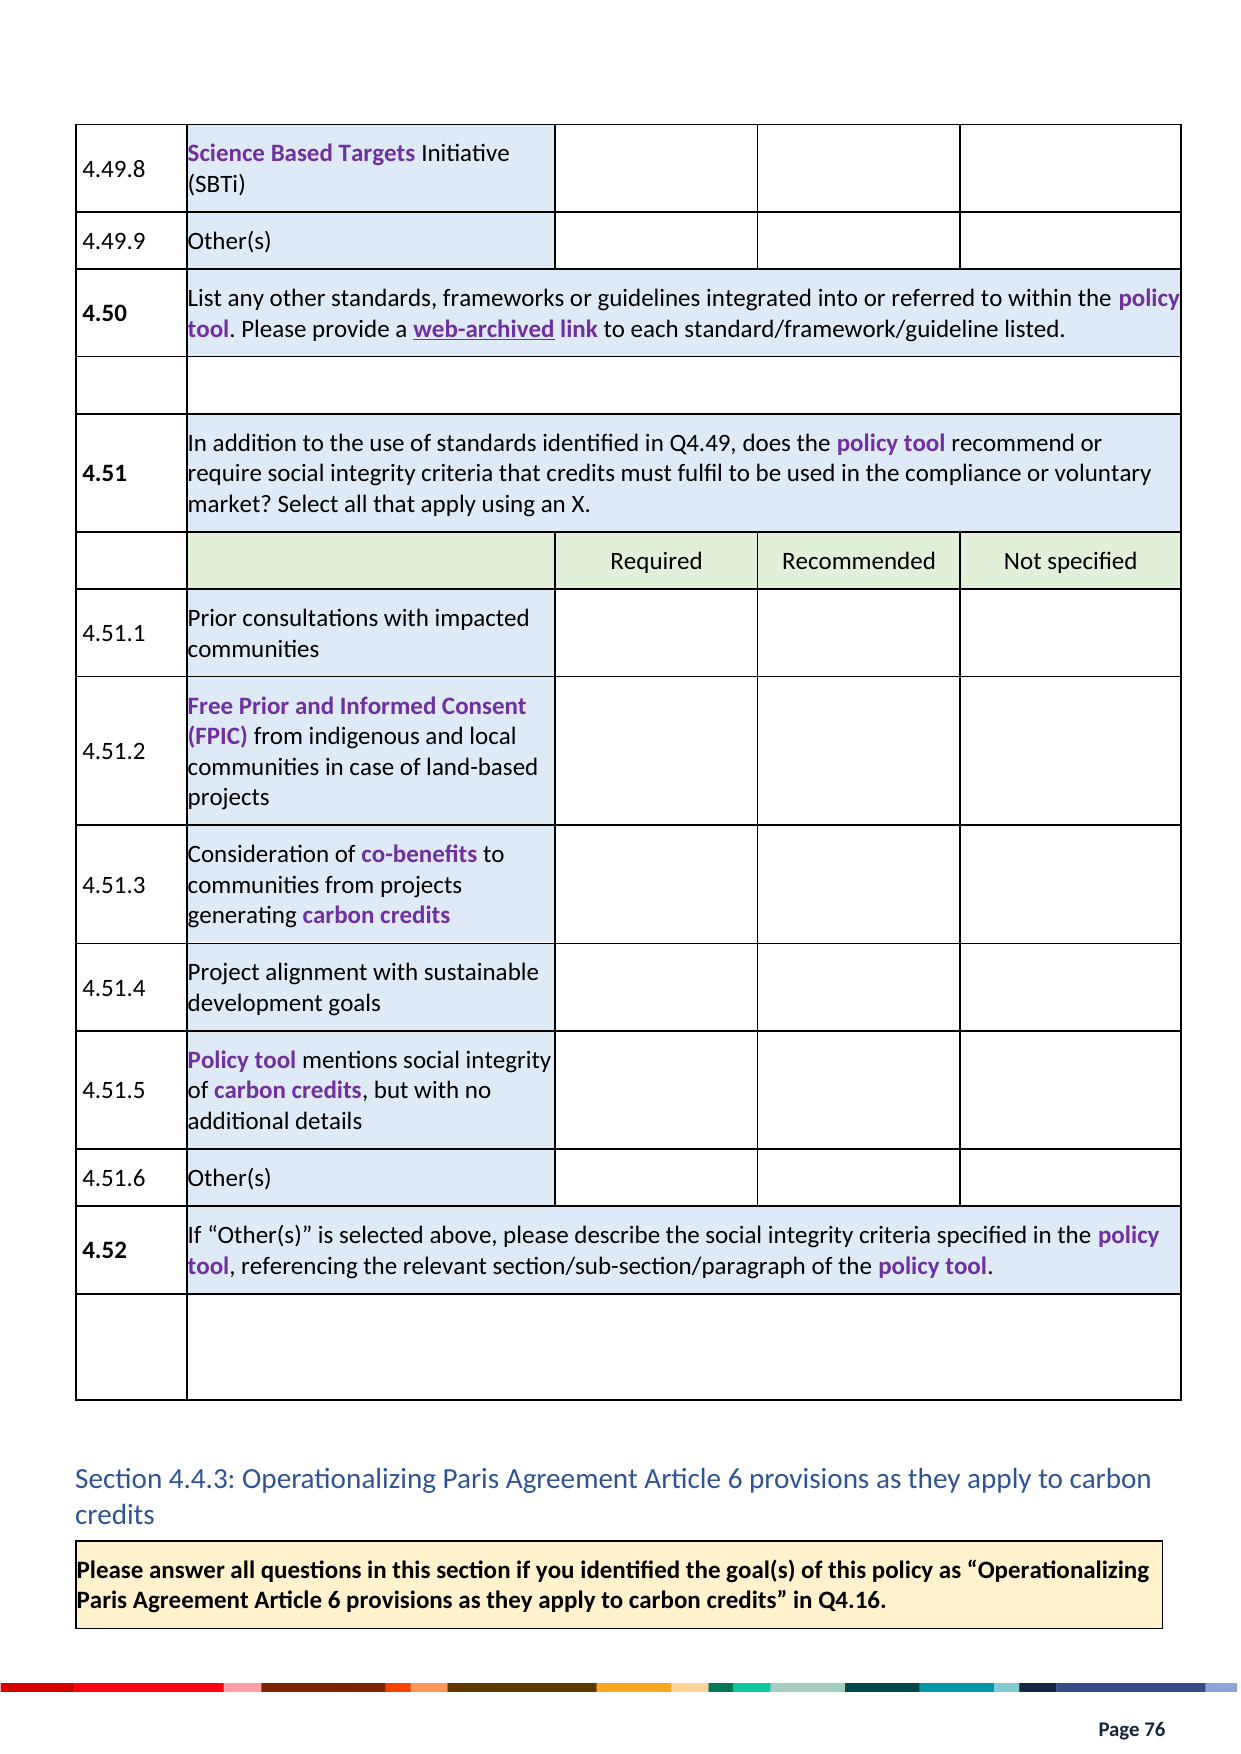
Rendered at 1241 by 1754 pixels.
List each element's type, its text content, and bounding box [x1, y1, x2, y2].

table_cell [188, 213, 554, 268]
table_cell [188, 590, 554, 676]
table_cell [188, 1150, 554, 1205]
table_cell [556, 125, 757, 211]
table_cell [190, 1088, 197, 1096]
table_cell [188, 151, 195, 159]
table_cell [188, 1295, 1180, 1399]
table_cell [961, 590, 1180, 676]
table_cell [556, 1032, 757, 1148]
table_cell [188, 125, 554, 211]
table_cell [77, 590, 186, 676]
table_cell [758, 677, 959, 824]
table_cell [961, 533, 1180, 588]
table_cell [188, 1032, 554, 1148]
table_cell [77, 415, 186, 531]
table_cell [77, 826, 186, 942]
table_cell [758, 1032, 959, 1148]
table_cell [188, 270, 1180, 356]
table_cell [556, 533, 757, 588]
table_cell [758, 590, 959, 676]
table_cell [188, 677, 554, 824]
subtitle Section 4.4.3: Operationalizing Paris Agreement Article 6 provisions as they apply to carbon credits [75, 1460, 1165, 1532]
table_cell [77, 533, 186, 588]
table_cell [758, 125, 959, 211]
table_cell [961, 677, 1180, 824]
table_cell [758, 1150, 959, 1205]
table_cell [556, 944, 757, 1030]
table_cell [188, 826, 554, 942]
picture [0, 1683, 1236, 1692]
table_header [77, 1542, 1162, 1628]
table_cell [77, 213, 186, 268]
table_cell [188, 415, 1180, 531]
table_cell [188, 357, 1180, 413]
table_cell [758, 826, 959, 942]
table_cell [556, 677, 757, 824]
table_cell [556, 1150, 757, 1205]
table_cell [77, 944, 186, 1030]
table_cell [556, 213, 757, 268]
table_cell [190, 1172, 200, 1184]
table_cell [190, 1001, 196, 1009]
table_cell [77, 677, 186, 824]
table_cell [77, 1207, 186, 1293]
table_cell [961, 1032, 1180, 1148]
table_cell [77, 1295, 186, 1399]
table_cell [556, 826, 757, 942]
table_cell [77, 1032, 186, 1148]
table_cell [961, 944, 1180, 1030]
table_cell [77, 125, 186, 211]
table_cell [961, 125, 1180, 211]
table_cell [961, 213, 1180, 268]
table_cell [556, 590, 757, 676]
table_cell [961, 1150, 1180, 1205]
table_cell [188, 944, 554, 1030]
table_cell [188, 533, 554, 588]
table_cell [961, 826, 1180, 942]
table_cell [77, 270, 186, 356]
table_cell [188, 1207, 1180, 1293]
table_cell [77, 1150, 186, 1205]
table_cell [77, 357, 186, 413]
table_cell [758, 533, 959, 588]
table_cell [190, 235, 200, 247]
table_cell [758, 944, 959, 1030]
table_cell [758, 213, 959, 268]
